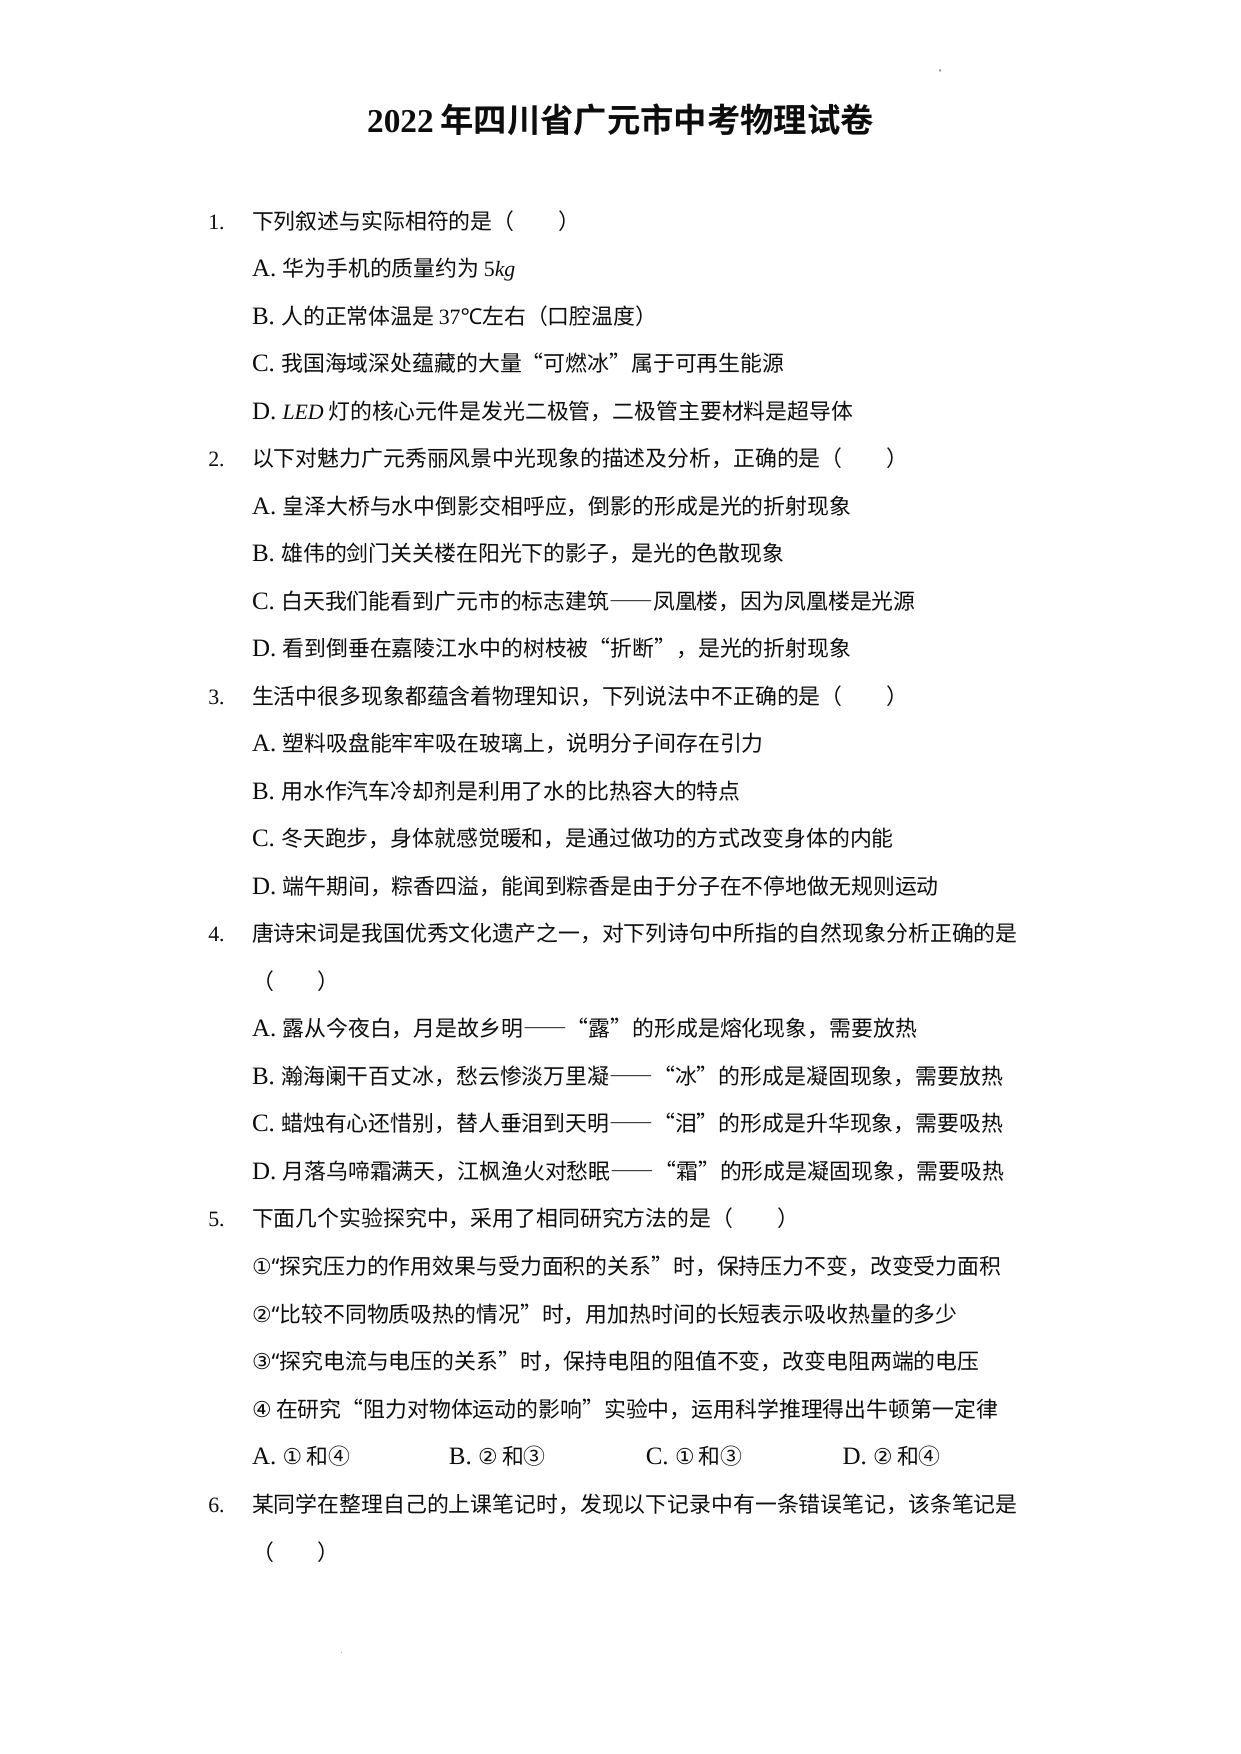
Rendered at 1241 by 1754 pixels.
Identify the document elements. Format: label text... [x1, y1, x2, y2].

text A. 露从今夜白，月是故乡明——“露”的形成是熔化现象，需要放热 B. 瀚海阑干百丈冰，愁云惨淡万里凝——“冰”的形成是凝固现象，需要放热 C. 蜡烛有心还惜别，替人垂泪到天明——“泪”的形成是升华现象，需要吸热 D. 月落乌啼霜满天，江枫渔火对愁眠——“霜”的形成是凝固现象，需要吸热 [252, 1011, 1032, 1186]
text A. 塑料吸盘能牢牢吸在玻璃上，说明分子间存在引力 B. 用水作汽车冷却剂是利用了水的比热容大的特点 C. 冬天跑步，身体就感觉暖和，是通过做功的方式改变身体的内能 D. 端午期间，粽香四溢，能闻到粽香是由于分子在不停地做无规则运动 [252, 726, 1032, 901]
list 唐诗宋词是我国优秀文化遗产之一，对下列诗句中所指的自然现象分析正确的是（ ） [208, 916, 1032, 996]
list 生活中很多现象都蕴含着物理知识，下列说法中不正确的是（ ） [208, 679, 1032, 711]
list 下列叙述与实际相符的是（ ） [208, 204, 1032, 236]
text A. ①和④ B. ②和③ C. ①和③ D. ②和④ [252, 1439, 1032, 1471]
text A. 皇泽大桥与水中倒影交相呼应，倒影的形成是光的折射现象 B. 雄伟的剑门关关楼在阳光下的影子，是光的色散现象 C. 白天我们能看到广元市的标志建筑——凤凰楼，因为凤凰楼是光源 D. 看到倒垂在嘉陵江水中的树枝被“折断”，是光的折射现象 [252, 489, 1032, 663]
list 某同学在整理自己的上课笔记时，发现以下记录中有一条错误笔记，该条笔记是（ ） [208, 1487, 1032, 1566]
text 2022年四川省广元市中考物理试卷 [208, 94, 1032, 142]
list 以下对魅力广元秀丽风景中光现象的描述及分析，正确的是（ ） [208, 441, 1032, 473]
list 下面几个实验探究中，采用了相同研究方法的是（ ） ①“探究压力的作用效果与受力面积的关系”时，保持压力不变，改变受力面积 ②“比较不同物质吸热的情况”时，用加热时间的长短表示吸收热量的多少 ③“探究电流与电压的关系”时，保持电阻的阻值不变，改变电阻两端的电压 ④在研究“阻力对物体运动的影响”实验中，运用科学推理得出牛顿第一定律 [208, 1201, 1032, 1423]
text A. 华为手机的质量约为5kg B. 人的正常体温是37℃左右（口腔温度） C. 我国海域深处蕴藏的大量“可燃冰”属于可再生能源 D. LED灯的核心元件是发光二极管，二极管主要材料是超导体 [252, 251, 1032, 426]
